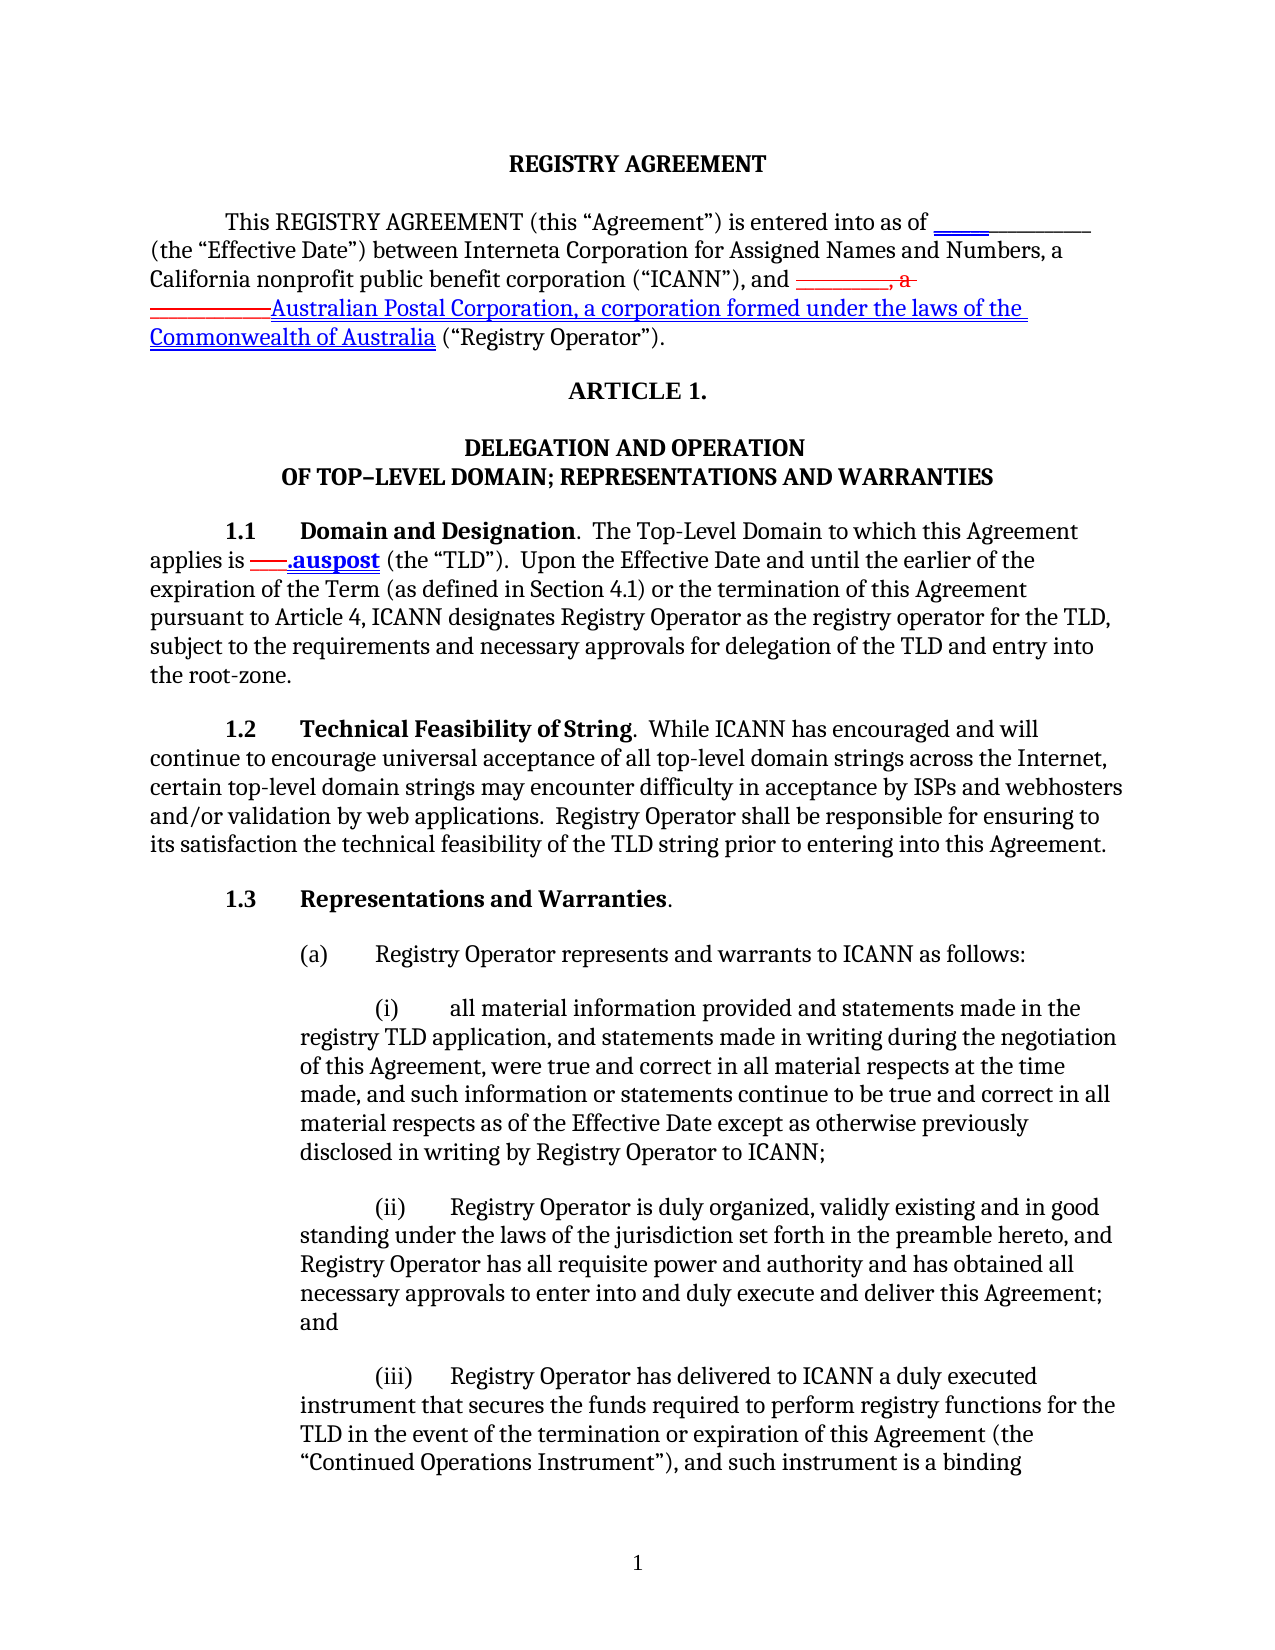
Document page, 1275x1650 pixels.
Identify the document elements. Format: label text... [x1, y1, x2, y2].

text Registry Operator represents and warrants to ICANN as follows: [150, 939, 1125, 968]
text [300, 1361, 1125, 1477]
title REGISTRY AGREEMENT [150, 150, 1125, 179]
text DELEGATION AND OPERATION OF TOP–LEVEL DOMAIN; REPRESENTATIONS AND WARRANTIES [150, 376, 1125, 491]
text Registry Operator is duly organized, validly existing and in good standing under the laws of the jurisdiction set forth in the preamble hereto, and Registry Operator has all requisite power and authority and has obtained all necessary approvals to enter into and duly execute and deliver this Agreement; and [300, 1192, 1125, 1336]
text Representations and Warranties. [150, 884, 1125, 914]
text This REGISTRY AGREEMENT (this “Agreement”) is entered into as of _________________ (the “Effective Date”) between Interneta Corporation for Assigned Names and Numbers, a California nonprofit public benefit corporation (“ICANN”), and __________, a _____________Australian Postal Corporation, a corporation formed under the laws of the Commonwealth of Australia (“Registry Operator”). [150, 207, 1125, 351]
text Technical Feasibility of String. While ICANN has encouraged and will continue to encourage universal acceptance of all top-level domain strings across the Internet, certain top-level domain strings may encounter difficulty in acceptance by ISPs and webhosters and/or validation by web applications. Registry Operator shall be responsible for ensuring to its satisfaction the technical feasibility of the TLD string prior to entering into this Agreement. [150, 714, 1125, 859]
text Domain and Designation. The Top-Level Domain to which this Agreement applies is ____.auspost (the “TLD”). Upon the Effective Date and until the earlier of the expiration of the Term (as defined in Section 4.1) or the termination of this Agreement pursuant to Article 4, ICANN designates Registry Operator as the registry operator for the TLD, subject to the requirements and necessary approvals for delegation of the TLD and entry into the root-zone. [150, 516, 1125, 689]
text all material information provided and statements made in the registry TLD application, and statements made in writing during the negotiation of this Agreement, were true and correct in all material respects at the time made, and such information or statements continue to be true and correct in all material respects as of the Effective Date except as otherwise previously disclosed in writing by Registry Operator to ICANN; [300, 993, 1125, 1167]
